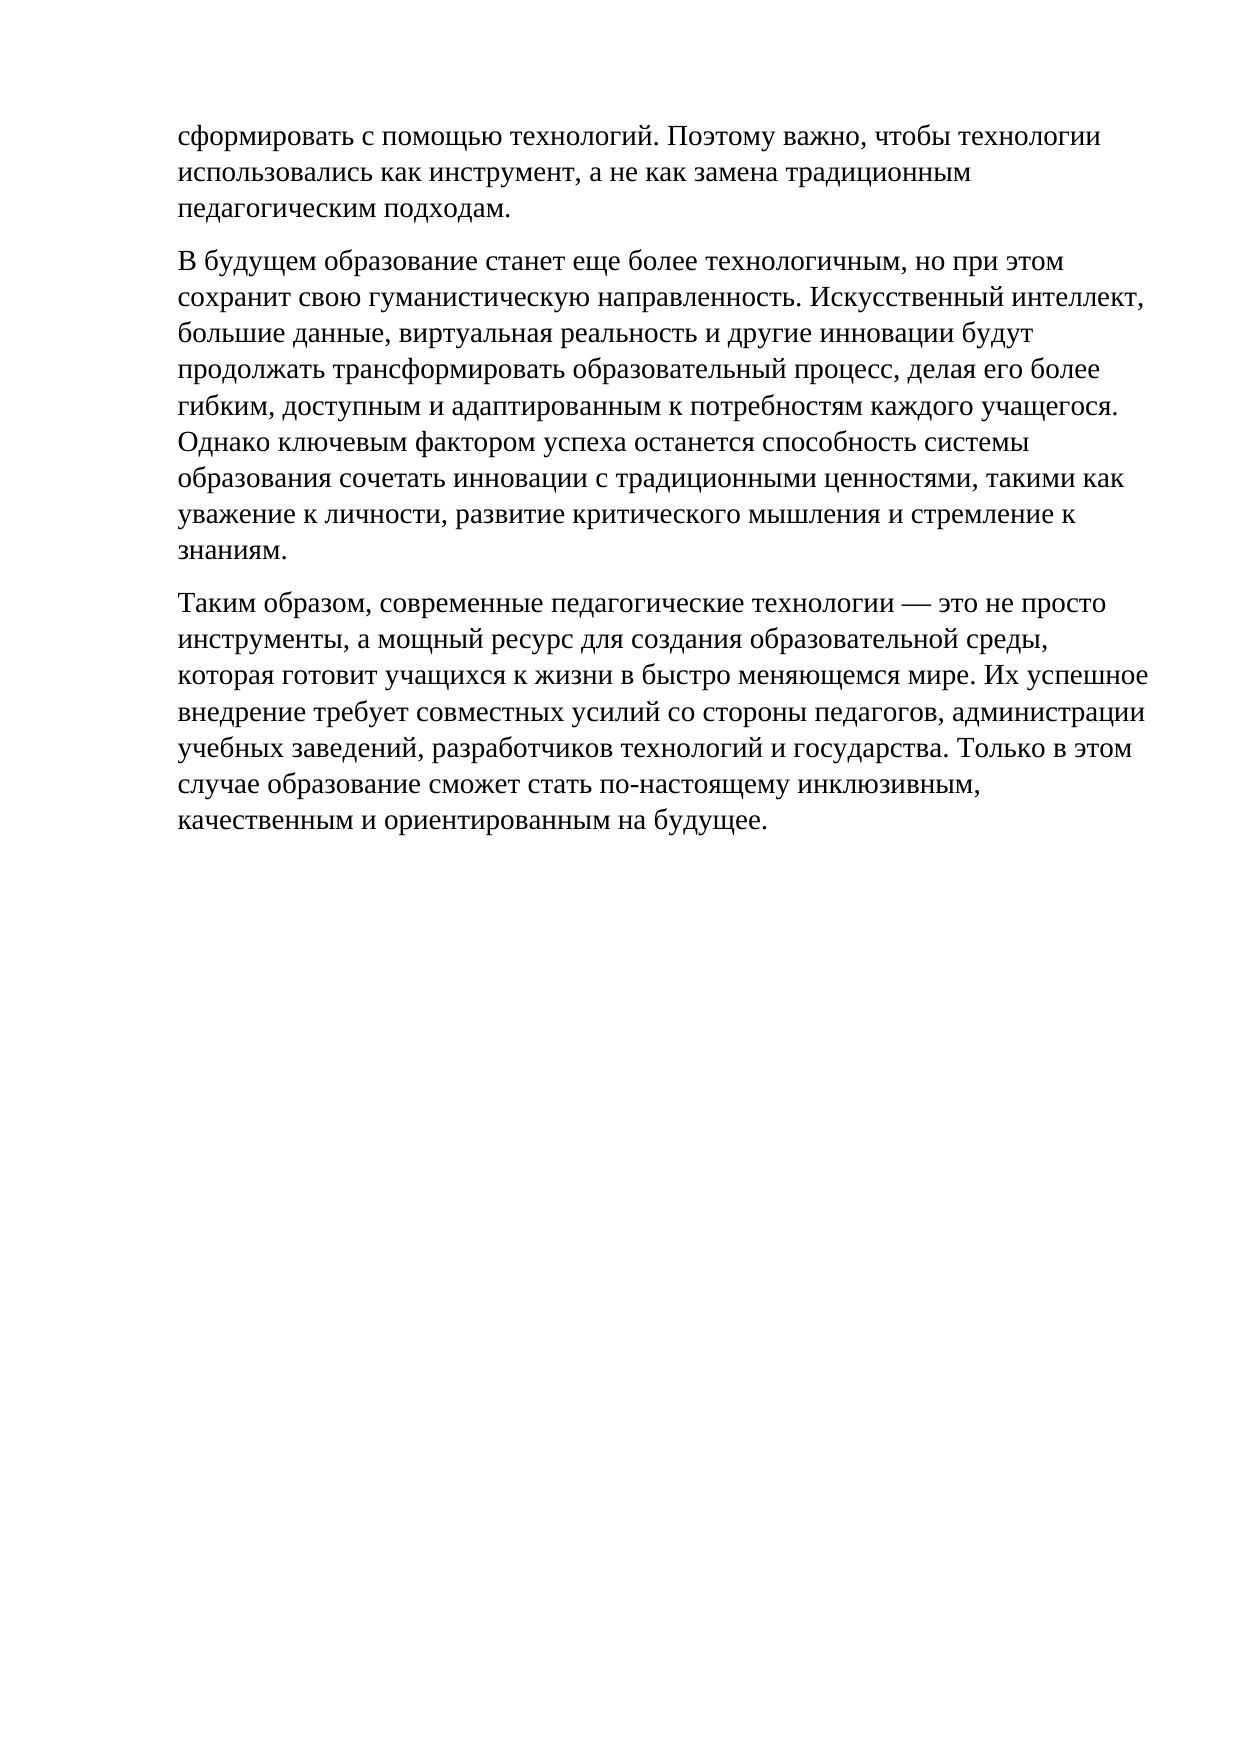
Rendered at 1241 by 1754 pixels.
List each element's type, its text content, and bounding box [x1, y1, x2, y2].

text Таким образом, современные педагогические технологии — это не просто инструменты, а мощный ресурс для создания образовательной среды, которая готовит учащихся к жизни в быстро меняющемся мире. Их успешное внедрение требует совместных усилий со стороны педагогов, администрации учебных заведений, разработчиков технологий и государства. Только в этом случае образование сможет стать по-настоящему инклюзивным, качественным и ориентированным на будущее. [177, 585, 1152, 836]
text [177, 118, 1152, 224]
text В будущем образование станет еще более технологичным, но при этом сохранит свою гуманистическую направленность. Искусственный интеллект, большие данные, виртуальная реальность и другие инновации будут продолжать трансформировать образовательный процесс, делая его более гибким, доступным и адаптированным к потребностям каждого учащегося. Однако ключевым фактором успеха останется способность системы образования сочетать инновации с традиционными ценностями, такими как уважение к личности, развитие критического мышления и стремление к знаниям. [177, 243, 1152, 566]
